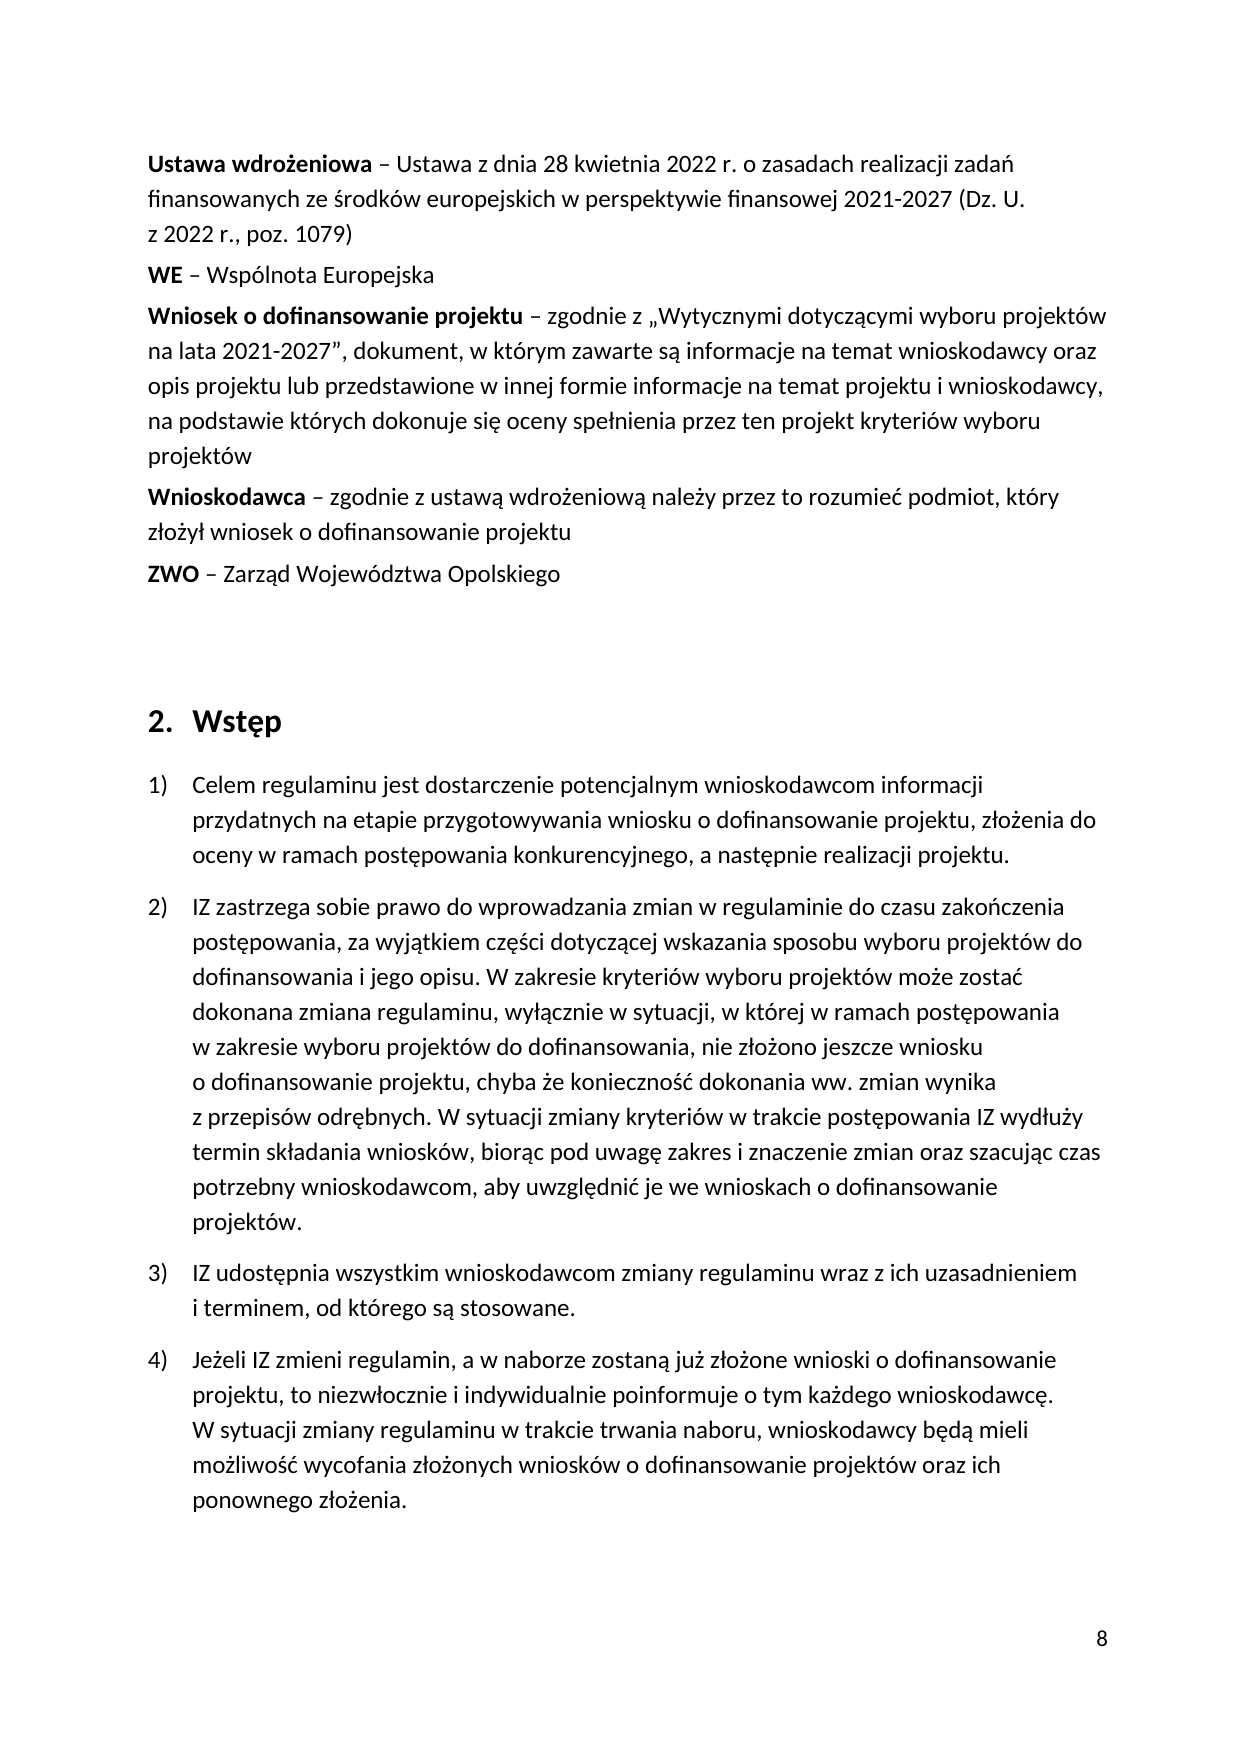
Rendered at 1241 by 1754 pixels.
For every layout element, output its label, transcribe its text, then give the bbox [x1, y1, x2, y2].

text WE – Wspólnota Europejska [148, 259, 1107, 289]
text Wnioskodawca – zgodnie z ustawą wdrożeniową należy przez to rozumieć podmiot, który złożył wniosek o dofinansowanie projektu [148, 481, 1107, 547]
list Jeżeli IZ zmieni regulamin, a w naborze zostaną już złożone wnioski o dofinansowanie projektu, to niezwłocznie i indywidualnie poinformuje o tym każdego wnioskodawcę. W sytuacji zmiany regulaminu w trakcie trwania naboru, wnioskodawcy będą mieli możliwość wycofania złożonych wniosków o dofinansowanie projektów oraz ich ponownego złożenia. [148, 1344, 1107, 1515]
text Ustawa wdrożeniowa – Ustawa z dnia 28 kwietnia 2022 r. o zasadach realizacji zadań finansowanych ze środków europejskich w perspektywie finansowej 2021-2027 (Dz. U. z 2022 r., poz. 1079) [148, 148, 1107, 248]
subtitle Wstęp [148, 700, 1107, 741]
text Wniosek o dofinansowanie projektu – zgodnie z „Wytycznymi dotyczącymi wyboru projektów na lata 2021-2027”, dokument, w którym zawarte są informacje na temat wnioskodawcy oraz opis projektu lub przedstawione w innej formie informacje na temat projektu i wnioskodawcy, na podstawie których dokonuje się oceny spełnienia przez ten projekt kryteriów wyboru projektów [148, 300, 1107, 471]
list IZ udostępnia wszystkim wnioskodawcom zmiany regulaminu wraz z ich uzasadnieniem i terminem, od którego są stosowane. [148, 1257, 1107, 1323]
list IZ zastrzega sobie prawo do wprowadzania zmian w regulaminie do czasu zakończenia postępowania, za wyjątkiem części dotyczącej wskazania sposobu wyboru projektów do dofinansowania i jego opisu. W zakresie kryteriów wyboru projektów może zostać dokonana zmiana regulaminu, wyłącznie w sytuacji, w której w ramach postępowania w zakresie wyboru projektów do dofinansowania, nie złożono jeszcze wniosku o dofinansowanie projektu, chyba że konieczność dokonania ww. zmian wynika z przepisów odrębnych. W sytuacji zmiany kryteriów w trakcie postępowania IZ wydłuży termin składania wniosków, biorąc pod uwagę zakres i znaczenie zmian oraz szacując czas potrzebny wnioskodawcom, aby uwzględnić je we wnioskach o dofinansowanie projektów. [148, 891, 1107, 1236]
text ZWO – Zarząd Województwa Opolskiego [148, 558, 1107, 588]
list Celem regulaminu jest dostarczenie potencjalnym wnioskodawcom informacji przydatnych na etapie przygotowywania wniosku o dofinansowanie projektu, złożenia do oceny w ramach postępowania konkurencyjnego, a następnie realizacji projektu. [148, 769, 1107, 870]
